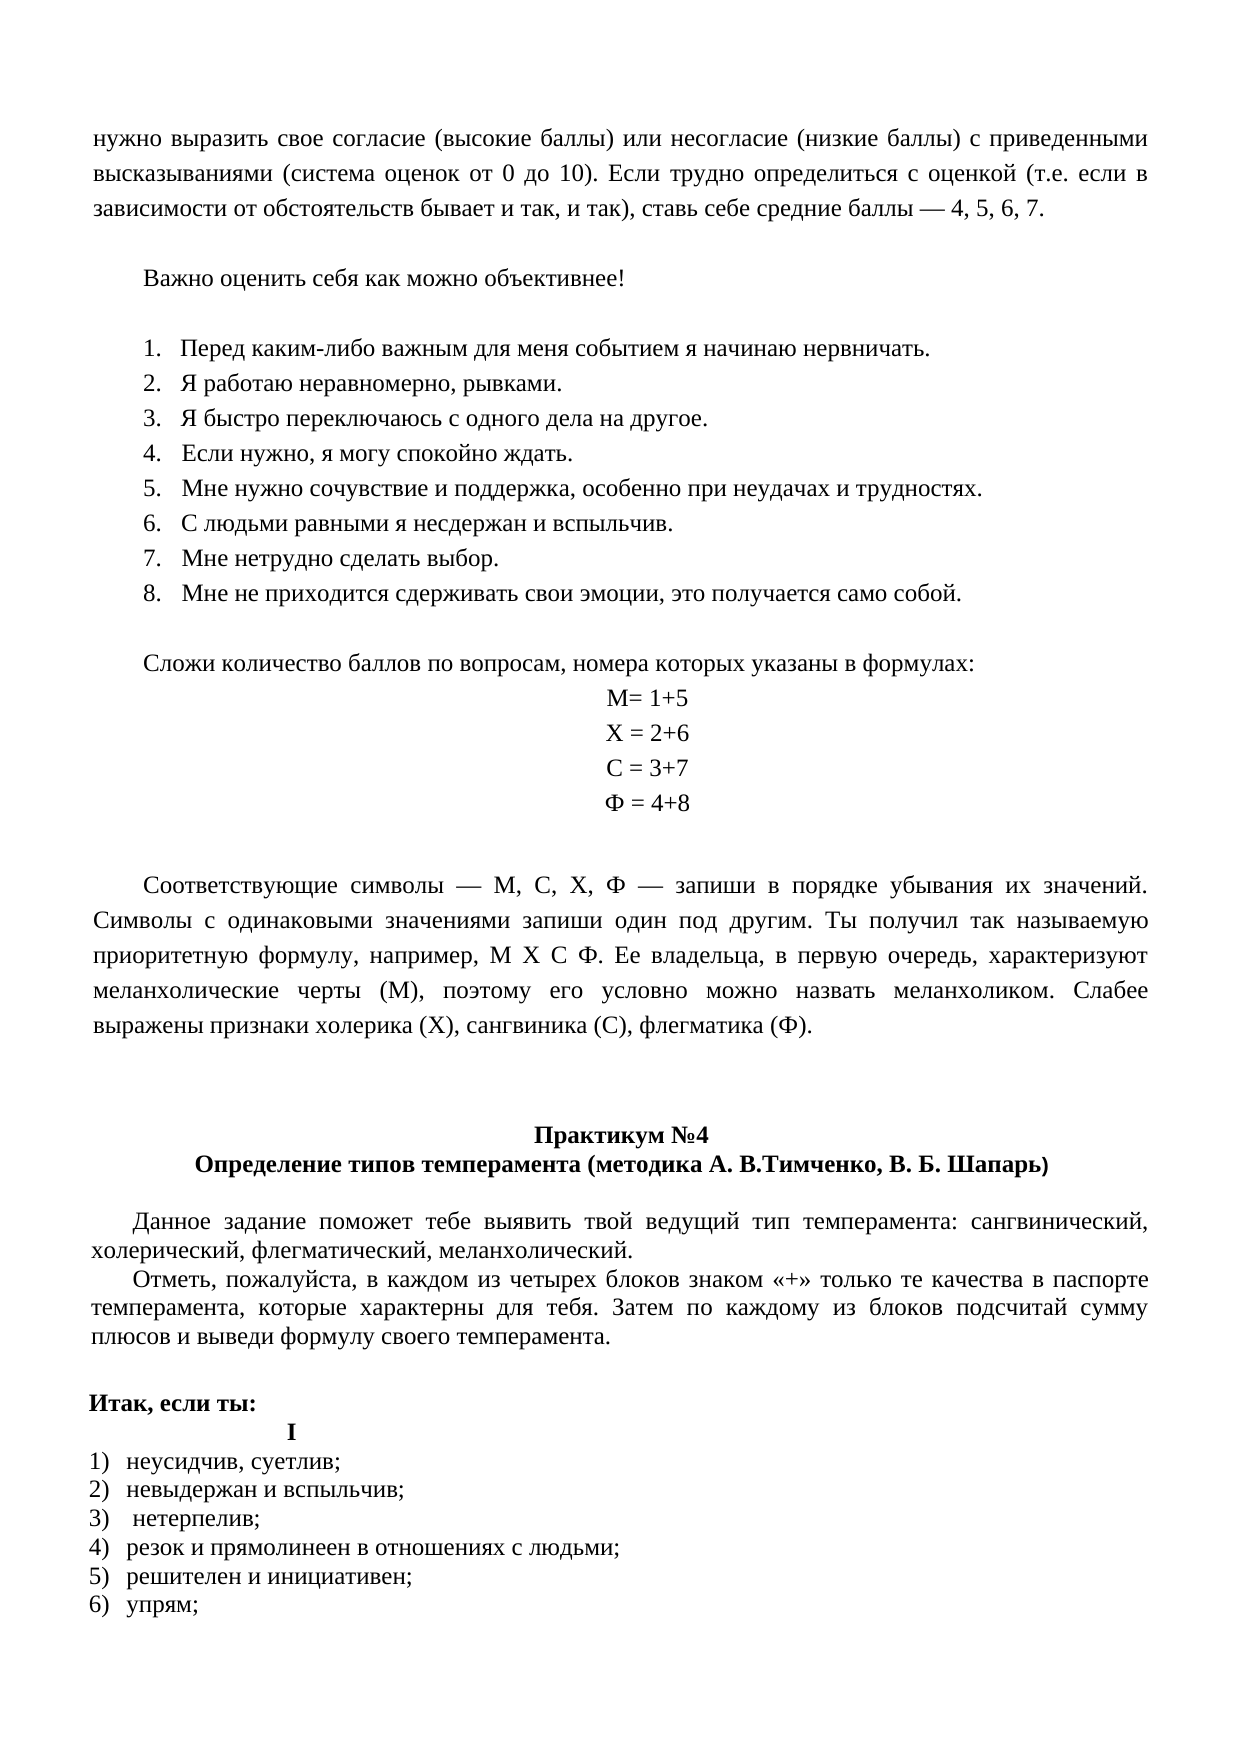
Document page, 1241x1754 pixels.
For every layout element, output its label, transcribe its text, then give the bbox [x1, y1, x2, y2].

text С = 3+7 [93, 748, 1152, 783]
list решителен и инициативен; [89, 1561, 1152, 1589]
list Перед каким-либо важным для меня событием я начинаю нервничать. [93, 328, 1152, 363]
list Я работаю неравномерно, рывками. [93, 363, 1152, 398]
list Я быстро переключаюсь с одного дела на другое. [93, 398, 1152, 433]
text Практикум №4 [91, 1120, 1152, 1149]
list резок и прямолинеен в отношениях с людьми; [89, 1532, 1152, 1561]
text Соответствующие символы — М, С, X, Ф — запиши в порядке убывания их значений. Символы с одинаковыми значениями запиши один под другим. Ты получил так называемую приоритетную формулу, например, М X С Ф. Ее владельца, в первую очередь, характеризуют меланхолические черты (М), поэтому его условно можно назвать меланхоликом. Слабее выражены признаки холерика (X), сангвиника (С), флегматика (Ф). [93, 866, 1149, 1041]
list Мне нужно сочувствие и поддержка, особенно при неудачах и трудностях. [93, 468, 1152, 503]
text Ф = 4+8 [93, 783, 1152, 818]
text Отметь, пожалуйста, в каждом из четырех блоков знаком «+» только те качества в паспорте темперамента, которые характерны для тебя. Затем по каждому из блоков подсчитай сумму плюсов и выведи формулу своего темперамента. [91, 1264, 1149, 1350]
list С людьми равными я несдержан и вспыльчив. [93, 503, 1152, 538]
text Итак, если ты: [89, 1388, 1152, 1417]
text Важно оценить себя как можно объективнее! [93, 258, 1152, 293]
text Определение типов темперамента (методика А. В.Тимченко, В. Б. Шапарь) [91, 1149, 1152, 1177]
text I [287, 1417, 1152, 1446]
list упрям; [89, 1589, 1152, 1618]
text Данное задание поможет тебе выявить твой ведущий тип темперамента: сангвинический, холерический, флегматический, меланхолический. [91, 1206, 1149, 1264]
list Мне не приходится сдерживать свои эмоции, это получается само собой. [93, 573, 1152, 608]
list Мне нетрудно сделать выбор. [93, 538, 1152, 573]
text Сложи количество баллов по вопросам, номера которых указаны в формулах: [93, 643, 1152, 678]
list невыдержан и вспыльчив; [89, 1474, 1091, 1503]
text Х = 2+6 [93, 713, 1152, 748]
list Если нужно, я могу спокойно ждать. [93, 433, 1152, 468]
list нетерпелив; [89, 1503, 1091, 1532]
text М= 1+5 [93, 678, 1152, 713]
list неусидчив, суетлив; [89, 1446, 1091, 1474]
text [93, 118, 1149, 223]
